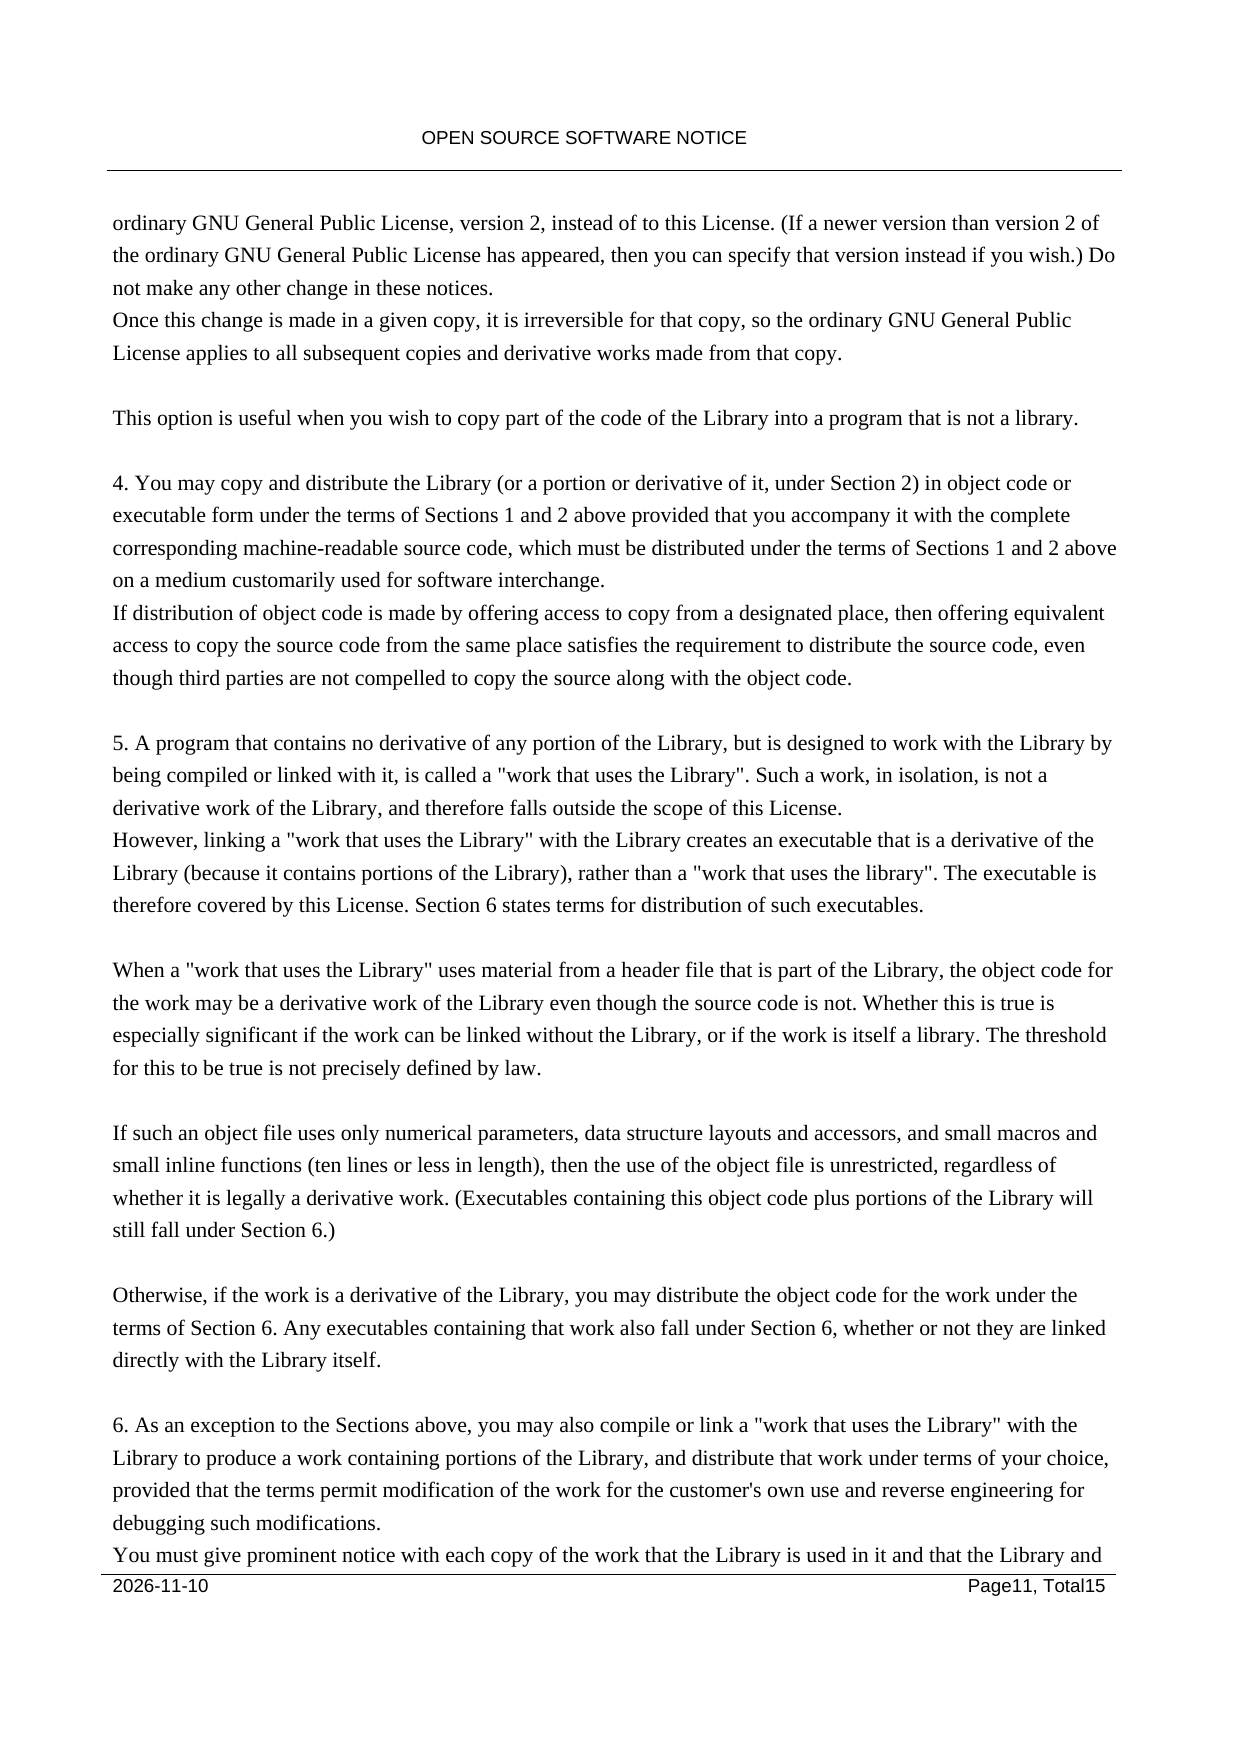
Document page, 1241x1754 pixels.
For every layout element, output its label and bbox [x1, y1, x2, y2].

text [112, 206, 1128, 1571]
